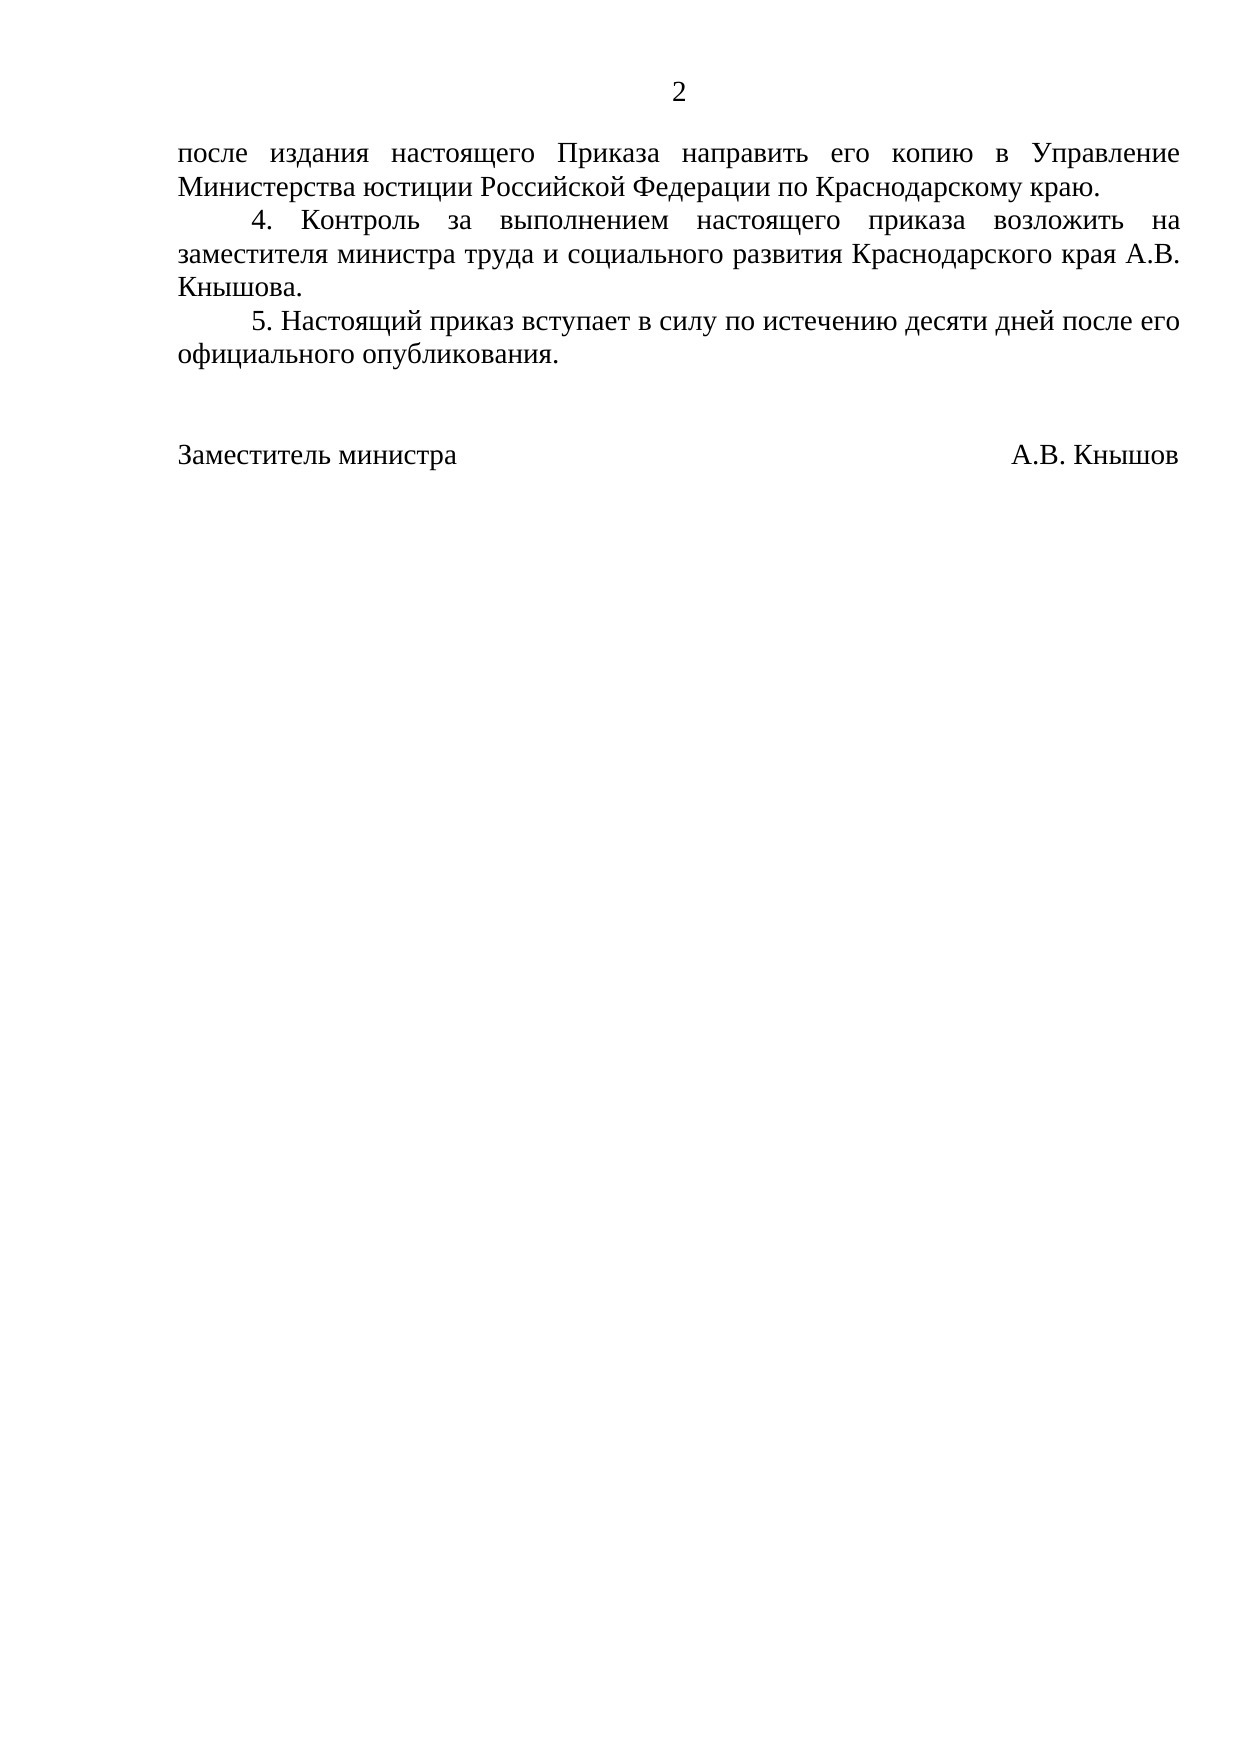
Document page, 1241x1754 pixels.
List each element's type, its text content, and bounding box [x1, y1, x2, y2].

text 4. Контроль за выполнением настоящего приказа возложить на заместителя министра труда и социального развития Краснодарского края А.В. Кнышова. [177, 202, 1181, 303]
text Заместитель министра А.В. Кнышов [177, 437, 1181, 471]
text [177, 135, 1181, 202]
text 5. Настоящий приказ вступает в силу по истечению десяти дней после его официального опубликования. [177, 303, 1181, 370]
